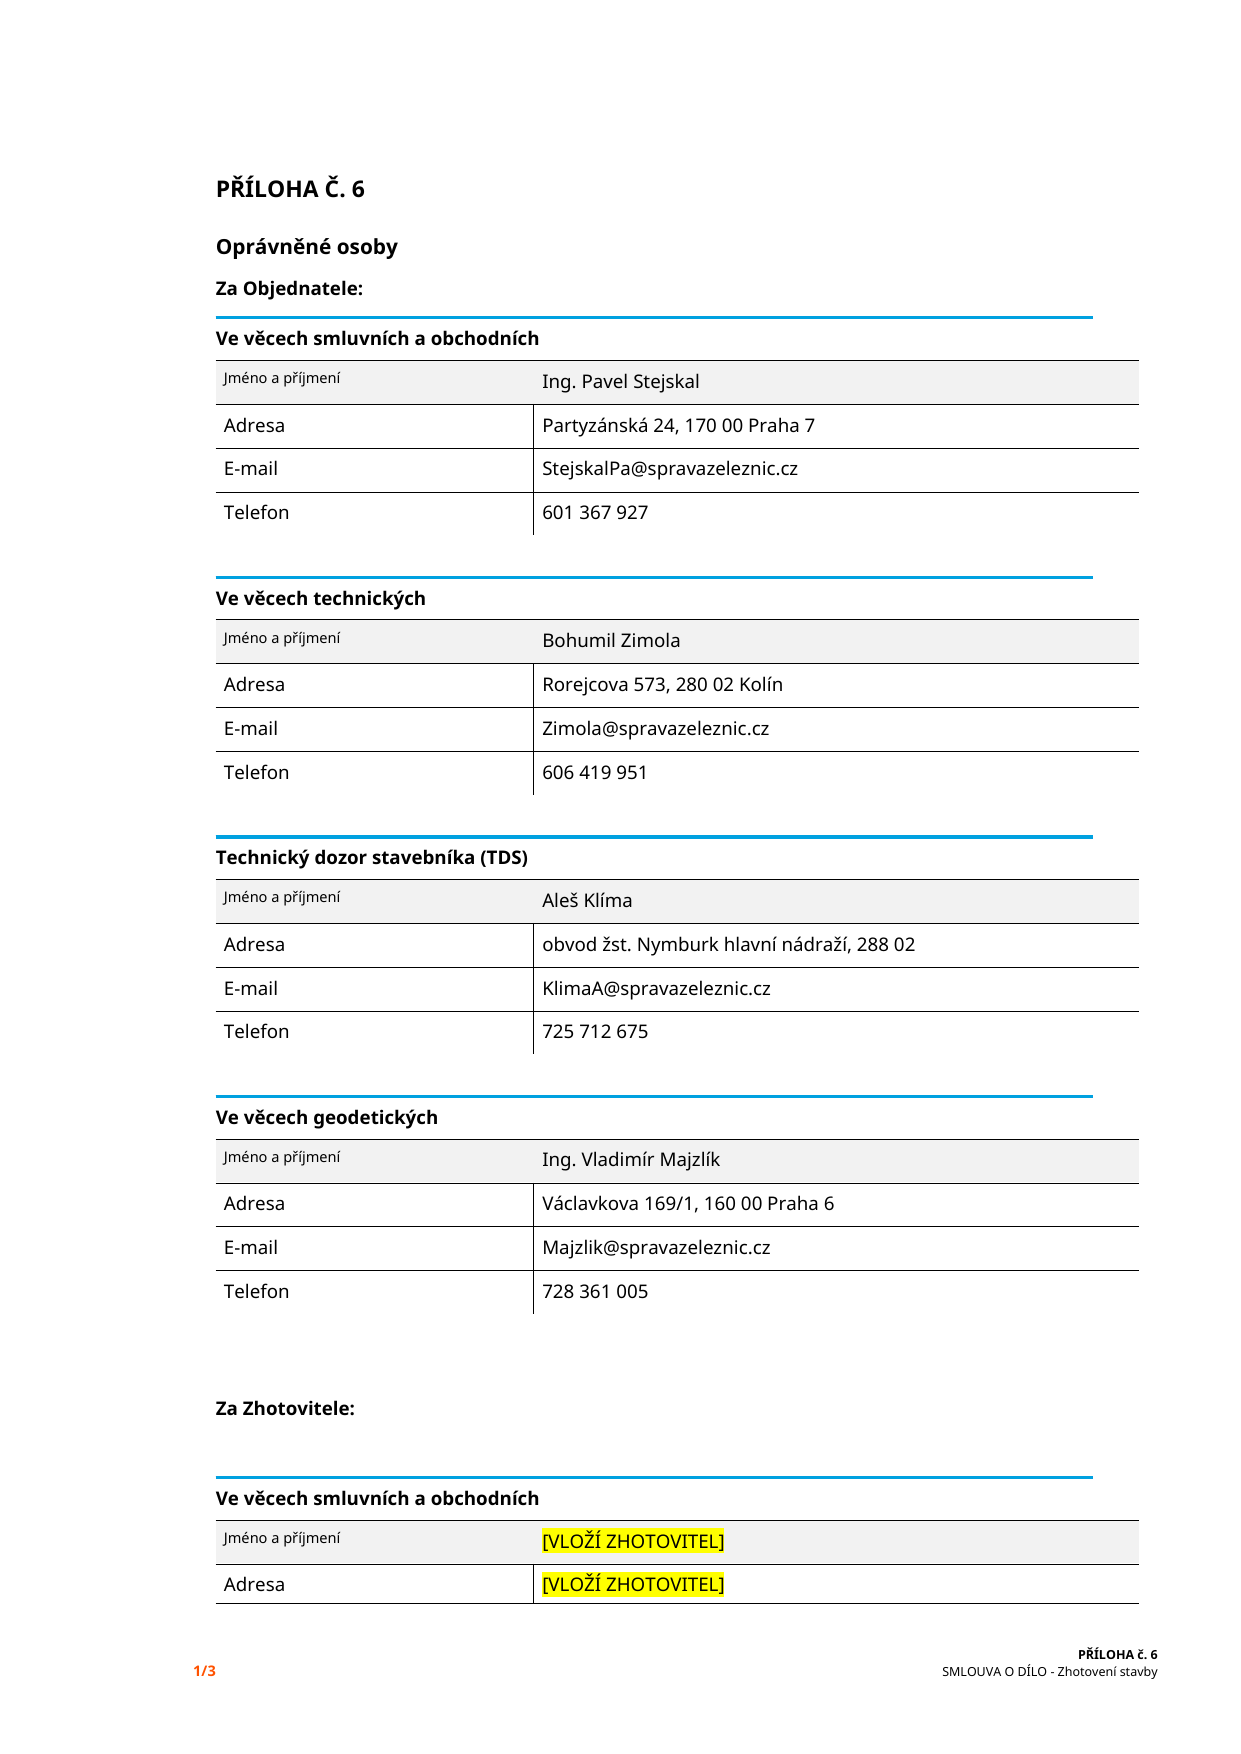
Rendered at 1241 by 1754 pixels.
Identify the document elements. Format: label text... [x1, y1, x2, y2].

table_cell 606 419 951 [534, 752, 1139, 795]
table_header Jméno a příjmení [216, 361, 534, 404]
table_cell Václavkova 169/1, 160 00 Praha 6 [534, 1184, 1139, 1226]
text Technický dozor stavebníka (TDS) [216, 839, 1093, 870]
table_cell Adresa [216, 1565, 533, 1603]
table_cell StejskalPa@spravazeleznic.cz [534, 449, 1139, 491]
table_header Aleš Klíma [534, 880, 1139, 923]
table_cell Zimola@spravazeleznic.cz [534, 708, 1139, 751]
table_cell Majzlik@spravazeleznic.cz [534, 1227, 1139, 1270]
table_cell 728 361 005 [534, 1271, 1139, 1314]
table_cell obvod žst. Nymburk hlavní nádraží, 288 02 [534, 924, 1139, 967]
table_cell E-mail [216, 968, 533, 1011]
text Za Zhotovitele: [216, 1395, 1093, 1421]
table_cell E-mail [216, 708, 533, 751]
table_cell 725 712 675 [534, 1012, 1139, 1054]
table_cell Adresa [216, 405, 533, 447]
text Ve věcech smluvních a obchodních [216, 319, 1093, 351]
text Ve věcech smluvních a obchodních [216, 1479, 1093, 1511]
text Ve věcech technických [216, 579, 1093, 611]
table_header Ing. Pavel Stejskal [534, 361, 1139, 404]
table_cell Telefon [216, 752, 533, 795]
text Příloha č. 6 [216, 172, 1093, 204]
table_cell [VLOŽÍ ZHOTOVITEL] [534, 1565, 1139, 1603]
table_cell Telefon [216, 1012, 533, 1054]
table_cell 601 367 927 [534, 493, 1139, 535]
table_cell Telefon [216, 493, 533, 535]
table_cell Adresa [216, 1184, 533, 1226]
table_header Jméno a příjmení [216, 620, 534, 663]
table_cell Adresa [216, 664, 533, 707]
table_cell Partyzánská 24, 170 00 Praha 7 [534, 405, 1139, 447]
table_header [VLOŽÍ ZHOTOVITEL] [534, 1521, 1139, 1563]
table_header Jméno a příjmení [216, 1140, 534, 1182]
table_cell Telefon [216, 1271, 533, 1314]
table_cell E-mail [216, 1227, 533, 1270]
table_cell Adresa [216, 924, 533, 967]
text Za Objednatele: [216, 276, 1093, 301]
table_header Ing. Vladimír Majzlík [534, 1140, 1139, 1182]
table_cell E-mail [216, 449, 533, 491]
table_header Bohumil Zimola [534, 620, 1139, 663]
table_header Jméno a příjmení [216, 1521, 534, 1563]
text Ve věcech geodetických [216, 1098, 1093, 1130]
table_cell Rorejcova 573, 280 02 Kolín [534, 664, 1139, 707]
table_header Jméno a příjmení [216, 880, 534, 923]
table_cell KlimaA@spravazeleznic.cz [534, 968, 1139, 1011]
text Oprávněné osoby [216, 232, 1093, 260]
